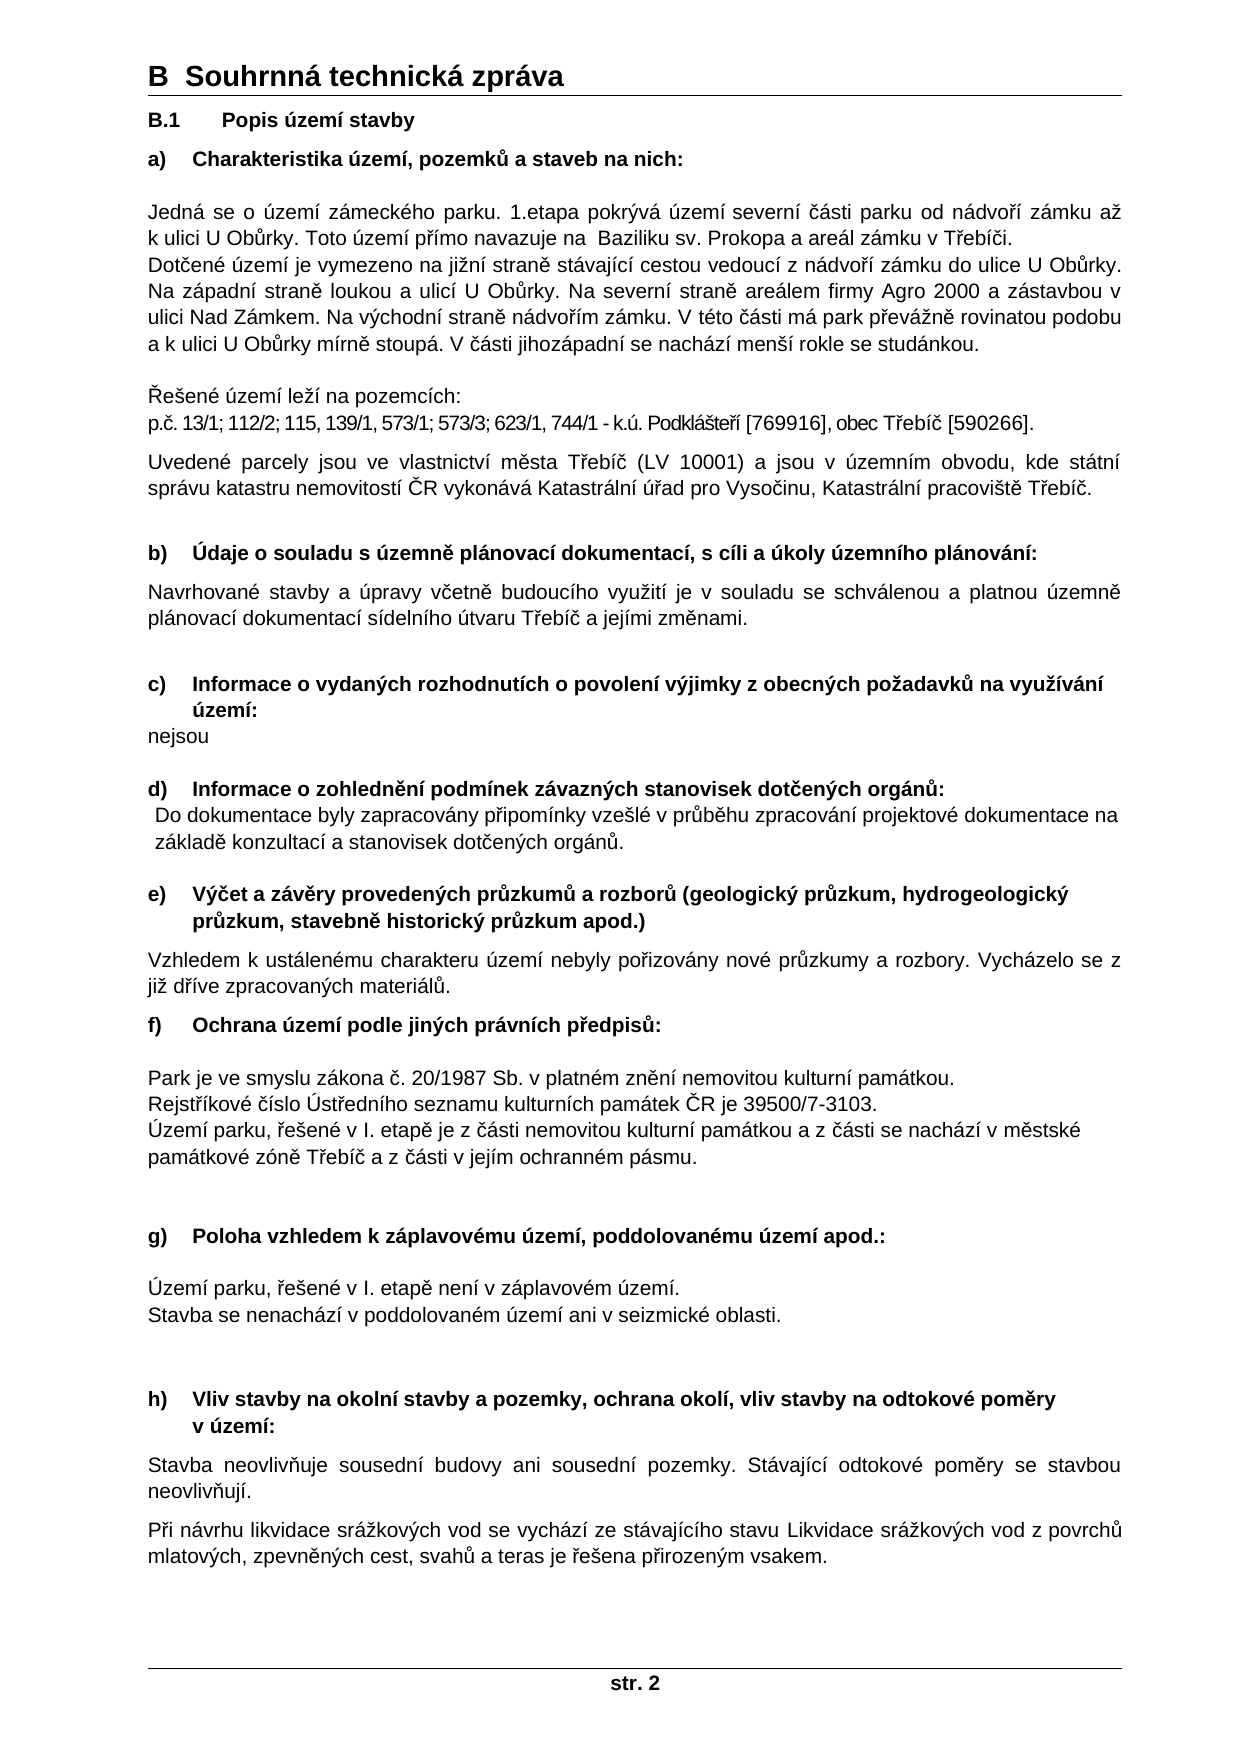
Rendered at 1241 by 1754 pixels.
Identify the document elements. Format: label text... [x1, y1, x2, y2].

text Vzhledem k ustálenému charakteru území nebyly pořizovány nové průzkumy a rozbory. Vycházelo se z již dříve zpracovaných materiálů. [148, 947, 1122, 998]
list Park je ve smyslu zákona č. 20/1987 Sb. v platném znění nemovitou kulturní památkou. [148, 1065, 1122, 1089]
text Výčet a závěry provedených průzkumů a rozborů (geologický průzkum, hydrogeologický průzkum, stavebně historický průzkum apod.) [148, 882, 1122, 933]
list Území parku, řešené v I. etapě není v záplavovém území. [148, 1276, 1122, 1300]
list Řešené území leží na pozemcích: [148, 384, 1122, 408]
text Informace o zohlednění podmínek závazných stanovisek dotčených orgánů: [148, 777, 1122, 801]
text Stavba neovlivňuje sousední budovy ani sousední pozemky. Stávající odtokové poměry se stavbou neovlivňují. [148, 1452, 1122, 1503]
list Rejstříkové číslo Ústředního seznamu kulturních památek ČR je 39500/7-3103. [148, 1092, 1122, 1116]
text Souhrnná technická zpráva [148, 59, 1122, 95]
list Stavba se nenachází v poddolovaném území ani v seizmické oblasti. [148, 1303, 1122, 1358]
text Poloha vzhledem k záplavovému území, poddolovanému území apod.: [148, 1223, 1122, 1247]
list Do dokumentace byly zapracovány připomínky vzešlé v průběhu zpracování projektové dokumentace na základě konzultací a stanovisek dotčených orgánů. [154, 803, 1122, 853]
list Území parku, řešené v I. etapě je z části nemovitou kulturní památkou a z části se nachází v městské památkové zóně Třebíč a z části v jejím ochranném pásmu. [148, 1118, 1122, 1168]
text Informace o vydaných rozhodnutích o povolení výjimky z obecných požadavků na využívání území: [148, 671, 1122, 722]
list Jedná se o území zámeckého parku. 1.etapa pokrývá území severní části parku od nádvoří zámku až k ulici U Obůrky. Toto území přímo navazuje na Baziliku sv. Prokopa a areál zámku v Třebíči. [148, 200, 1122, 250]
text Uvedené parcely jsou ve vlastnictví města Třebíč (LV 10001) a jsou v územním obvodu, kde státní správu katastru nemovitostí ČR vykonává Katastrální úřad pro Vysočinu, Katastrální pracoviště Třebíč. [148, 449, 1122, 500]
list nejsou [148, 724, 1122, 748]
list Dotčené území je vymezeno na jižní straně stávající cestou vedoucí z nádvoří zámku do ulice U Obůrky. Na západní straně loukou a ulicí U Obůrky. Na severní straně areálem firmy Agro 2000 a zástavbou v ulici Nad Zámkem. Na východní straně nádvořím zámku. V této části má park převážně rovinatou podobu a k ulici U Obůrky mírně stoupá. V části jihozápadní se nachází menší rokle se studánkou. [148, 252, 1122, 356]
text Navrhované stavby a úpravy včetně budoucího využití je v souladu se schválenou a platnou územně plánovací dokumentací sídelního útvaru Třebíč a jejími změnami. [148, 580, 1122, 630]
text Při návrhu likvidace srážkových vod se vychází ze stávajícího stavu Likvidace srážkových vod z povrchů mlatových, zpevněných cest, svahů a teras je řešena přirozeným vsakem. [148, 1518, 1122, 1568]
text Vliv stavby na okolní stavby a pozemky, ochrana okolí, vliv stavby na odtokové poměry v území: [148, 1387, 1122, 1438]
list p.č. 13/1; 112/2; 115, 139/1, 573/1; 573/3; 623/1, 744/1 - k.ú. Podklášteří [769916], obec Třebíč [590266]. [148, 411, 1122, 434]
text Údaje o souladu s územně plánovací dokumentací, s cíli a úkoly územního plánování: [148, 541, 1122, 565]
text Ochrana území podle jiných právních předpisů: [148, 1013, 1122, 1037]
text Popis území stavby [148, 108, 1122, 132]
list Charakteristika území, pozemků a staveb na nich: [148, 147, 1122, 171]
